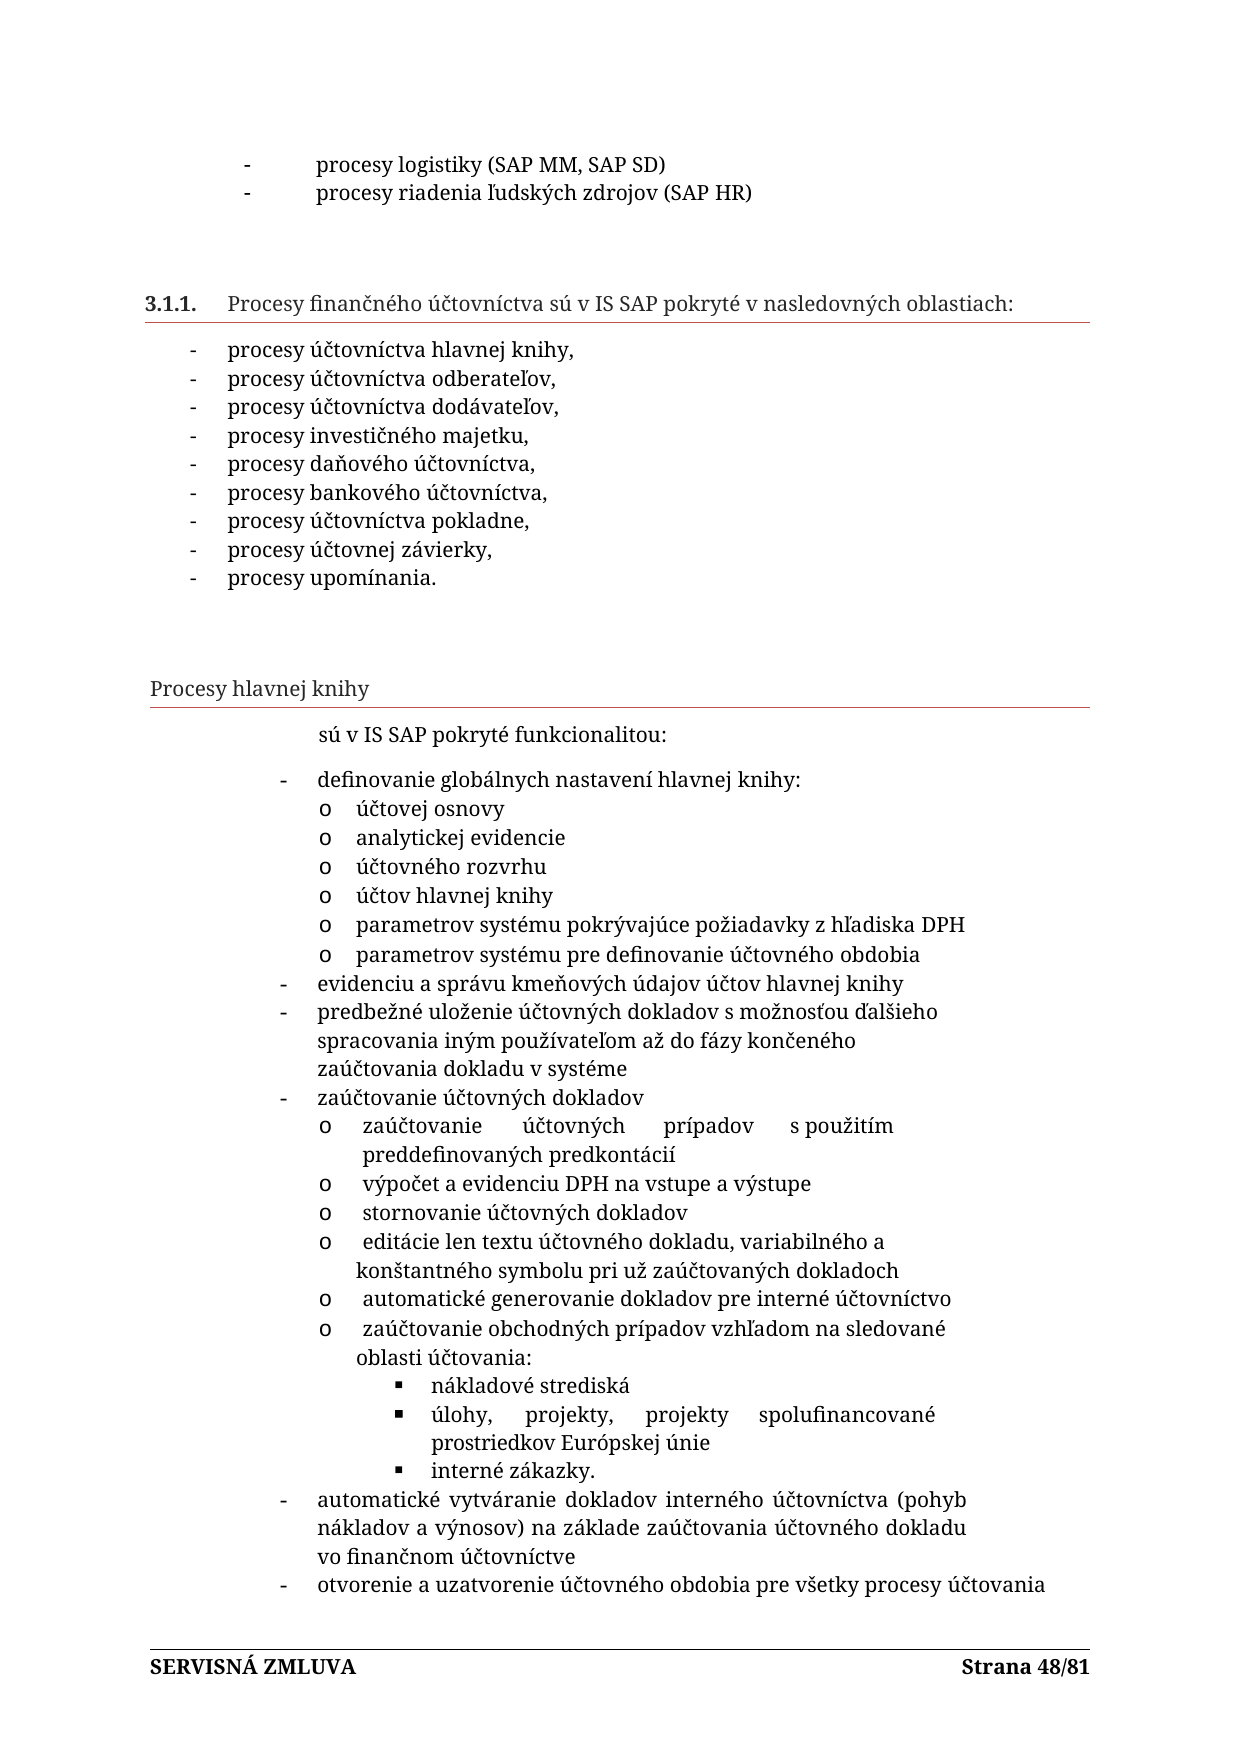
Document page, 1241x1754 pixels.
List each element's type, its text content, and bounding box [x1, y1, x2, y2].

list zaúčtovanie účtovných dokladov [279, 1083, 1090, 1111]
list procesy účtovníctva dodávateľov, [190, 392, 1090, 421]
list parametrov systému pokrývajúce požiadavky z hľadiska DPH [318, 911, 1090, 940]
list účtovného rozvrhu [318, 852, 1090, 881]
list procesy riadenia ľudských zdrojov (SAP HR) [243, 178, 1090, 207]
list evidenciu a správu kmeňových údajov účtov hlavnej knihy [279, 969, 1090, 997]
list procesy bankového účtovníctva, [190, 478, 1090, 506]
list účtov hlavnej knihy [318, 881, 1090, 911]
subtitle Procesy hlavnej knihy [150, 674, 1090, 707]
list výpočet a evidenciu DPH na vstupe a výstupe [318, 1169, 1090, 1198]
list účtovej osnovy [318, 794, 1090, 823]
list procesy účtovníctva pokladne, [190, 506, 1090, 535]
list úlohy, projekty, projekty spolufinancované s prostriedkov Európskej únie [393, 1400, 968, 1457]
list procesy investičného majetku, [190, 421, 1090, 449]
list zaúčtovanie obchodných prípadov vzhľadom na sledované oblasti účtovania: [318, 1314, 968, 1371]
list procesy logistiky (SAP MM, SAP SD) [243, 150, 1090, 178]
subtitle Procesy finančného účtovníctva sú v IS SAP pokryté v nasledovných oblastiach: [145, 289, 1090, 322]
list automatické vytváranie dokladov interného účtovníctva (pohyb nákladov a výnosov) na základe zaúčtovania účtovného dokladu vo finančnom účtovníctve [279, 1485, 967, 1570]
list procesy účtovníctva odberateľov, [190, 364, 1090, 392]
list zaúčtovanie účtovných prípadov s použitím preddefinovaných predkontácií [318, 1111, 968, 1169]
list predbežné uloženie účtovných dokladov s možnosťou ďalšieho spracovania iným používateľom až do fázy končeného zaúčtovania dokladu v systéme [279, 997, 968, 1083]
text sú v IS SAP pokryté funkcionalitou: [318, 720, 1090, 749]
list analytickej evidencie [318, 823, 1090, 852]
list procesy účtovnej závierky, [190, 535, 1090, 563]
list otvorenie a uzatvorenie účtovného obdobia pre všetky procesy účtovania [279, 1570, 1090, 1599]
list procesy účtovníctva hlavnej knihy, [190, 336, 1090, 364]
list nákladové strediská [393, 1371, 1090, 1400]
list automatické generovanie dokladov pre interné účtovníctvo [318, 1284, 1090, 1314]
list definovanie globálnych nastavení hlavnej knihy: [279, 765, 1090, 794]
list procesy upomínania. [190, 563, 1090, 592]
list editácie len textu účtovného dokladu, variabilného a konštantného symbolu pri už zaúčtovaných dokladoch [318, 1227, 968, 1284]
list interné zákazky. [393, 1457, 1090, 1485]
list procesy daňového účtovníctva, [190, 449, 1090, 478]
list parametrov systému pre definovanie účtovného obdobia [318, 940, 1090, 969]
list stornovanie účtovných dokladov [318, 1198, 1090, 1227]
